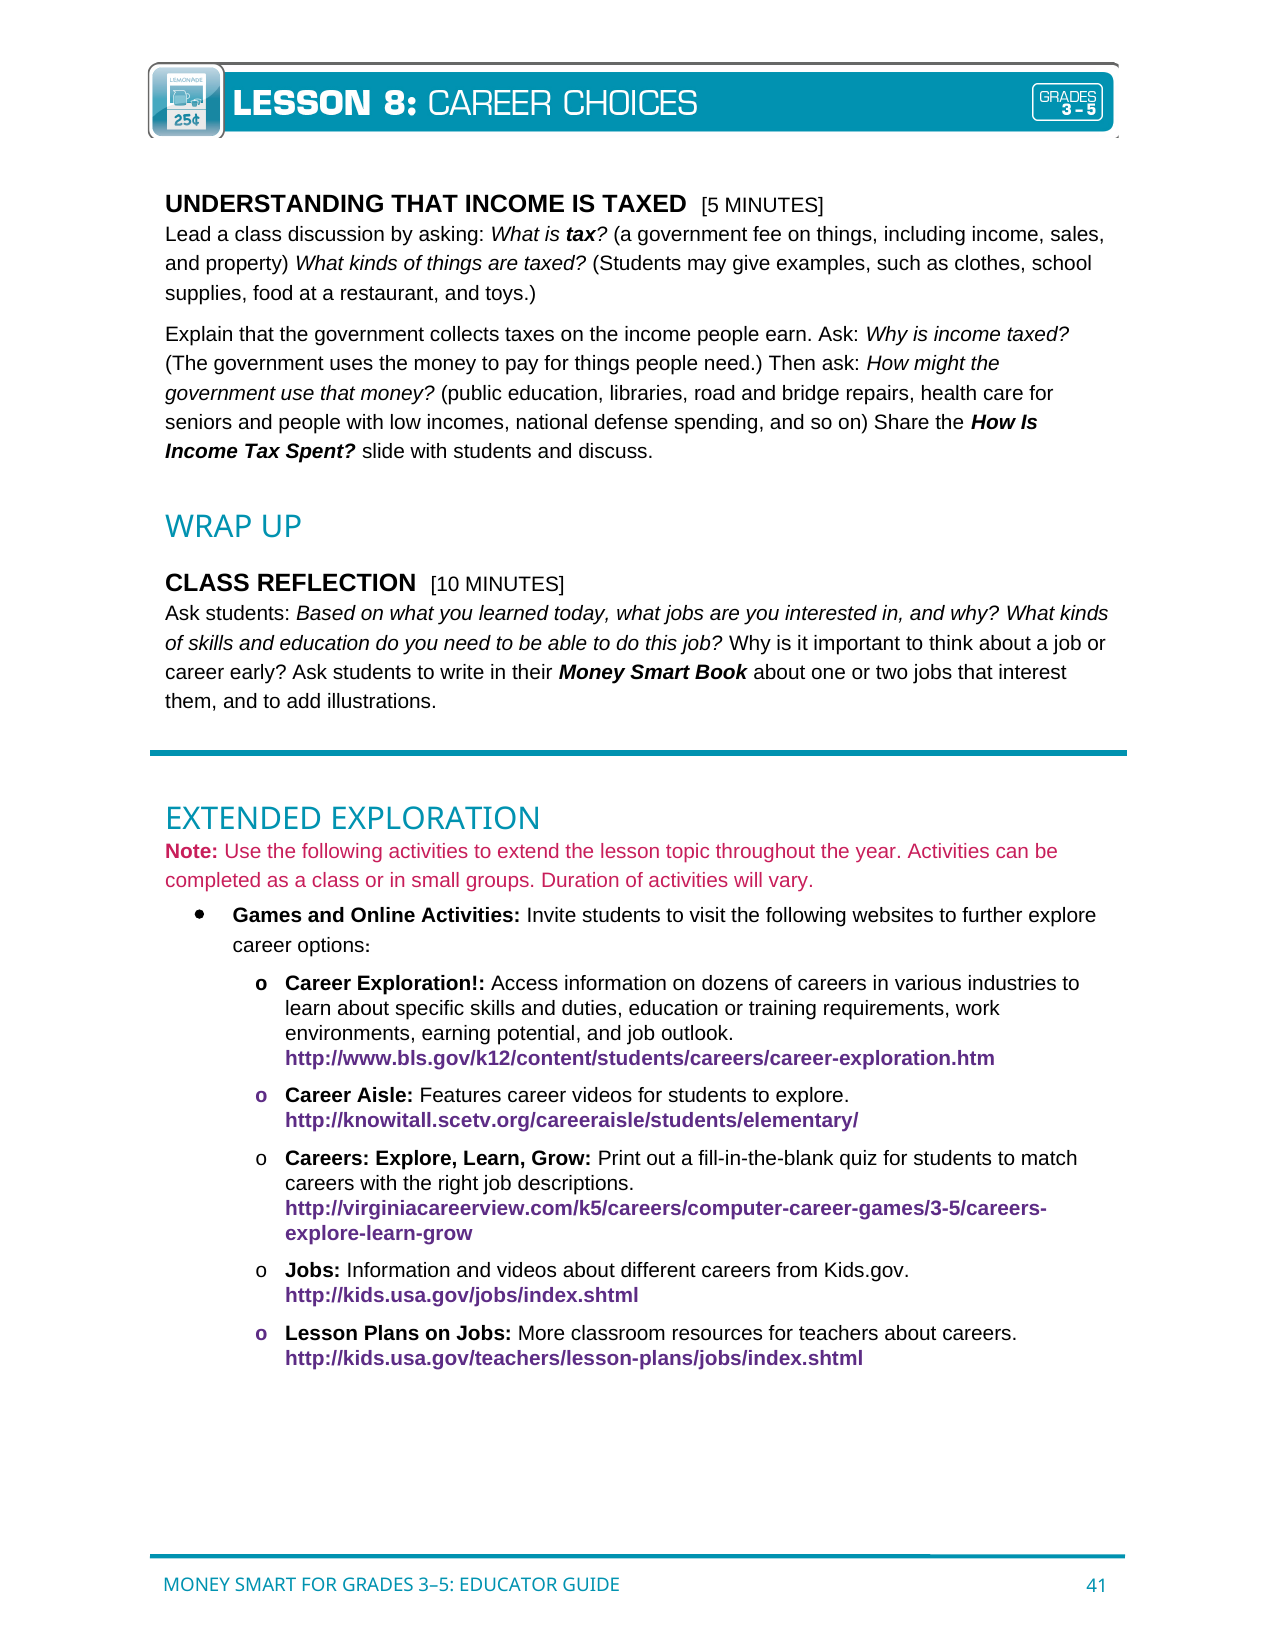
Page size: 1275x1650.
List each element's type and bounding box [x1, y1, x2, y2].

picture [147, 62, 1118, 138]
